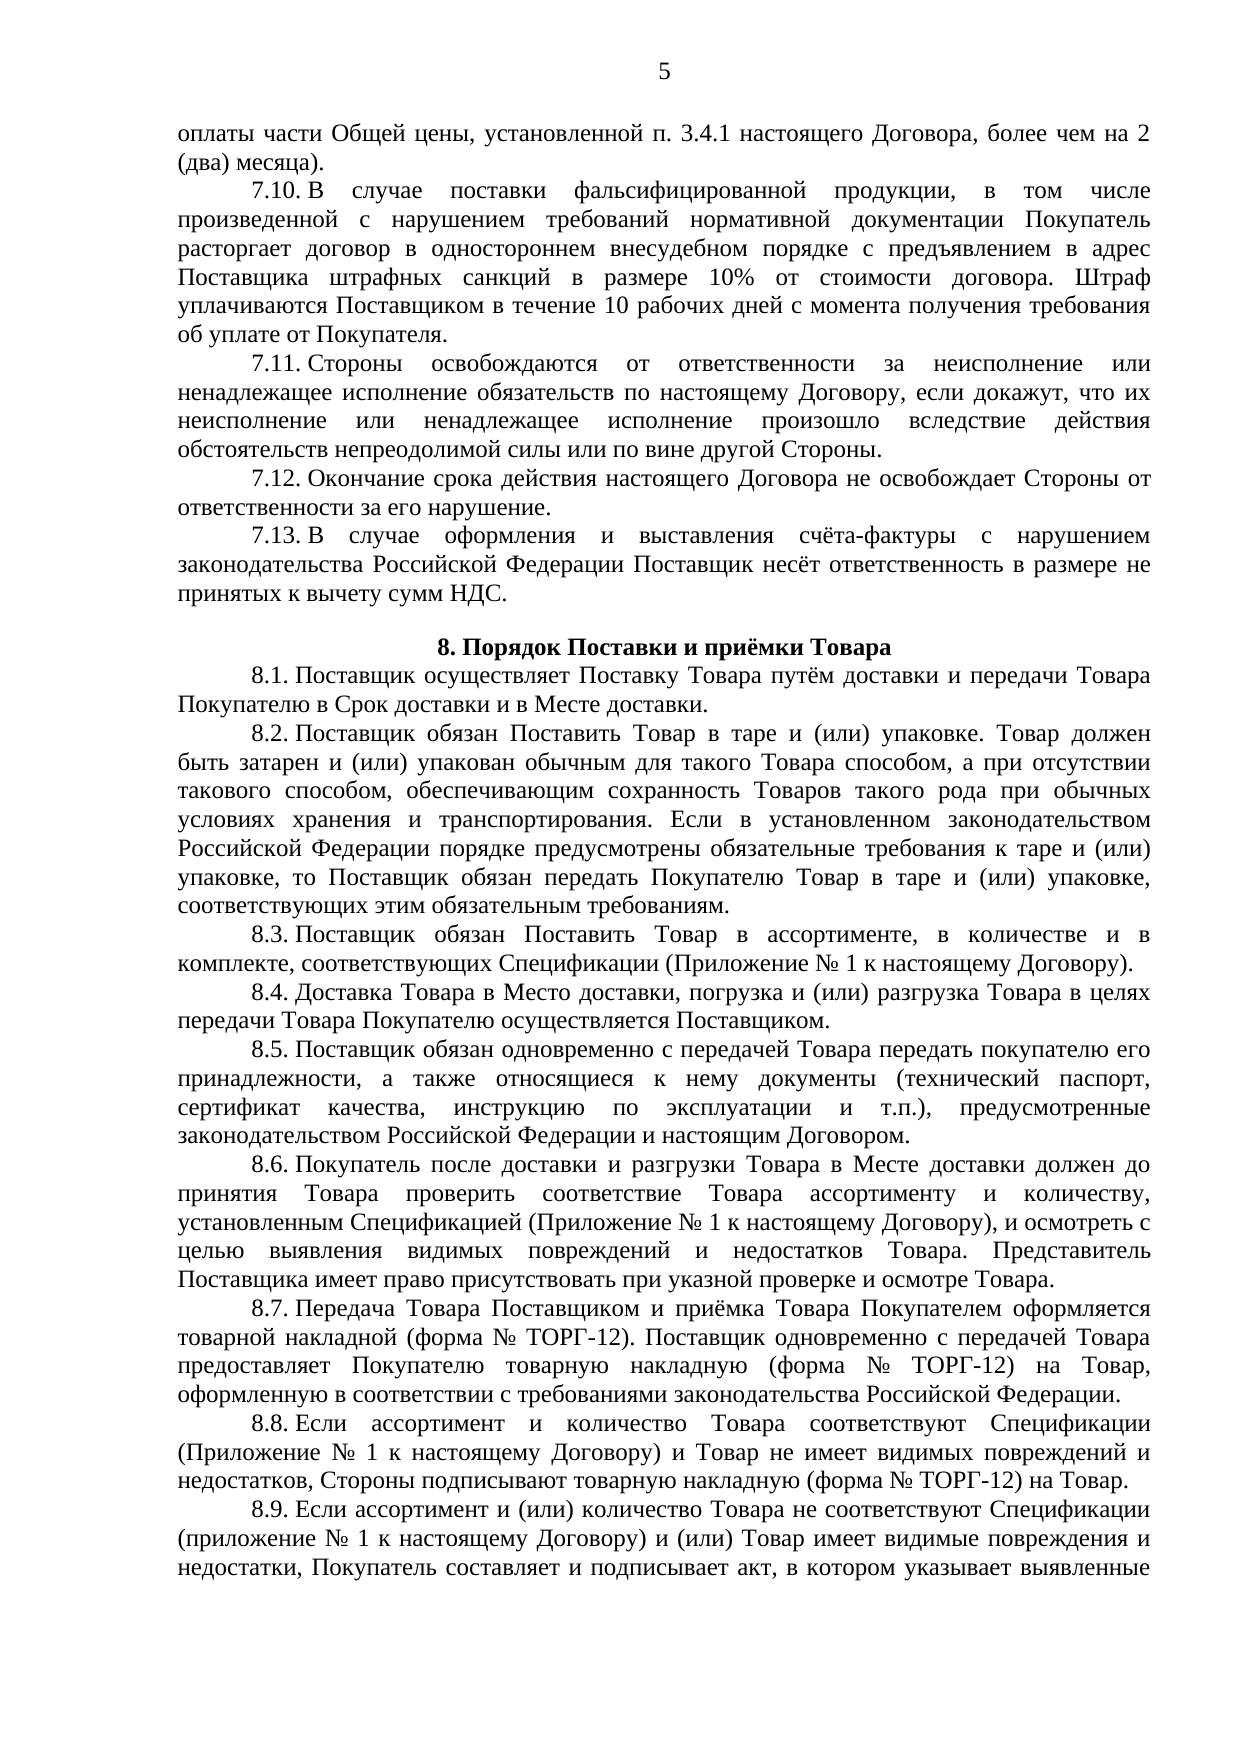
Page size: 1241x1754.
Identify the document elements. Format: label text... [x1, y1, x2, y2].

list В случае оформления и выставления счёта-фактуры с нарушением законодательства Российской Федерации Поставщик несёт ответственность в размере не принятых к вычету сумм НДС. [177, 521, 1152, 607]
list Поставщик обязан одновременно с передачей Товара передать покупателю его принадлежности, а также относящиеся к нему документы (технический паспорт, сертификат качества, инструкцию по эксплуатации и т.п.), предусмотренные законодательством Российской Федерации и настоящим Договором. [177, 1034, 1152, 1149]
list Передача Товара Поставщиком и приёмка Товара Покупателем оформляется товарной накладной (форма № ТОРГ-12). Поставщик одновременно с передачей Товара предоставляет Покупателю товарную накладную (форма № ТОРГ-12) на Товар, оформленную в соответствии с требованиями законодательства Российской Федерации. [177, 1293, 1152, 1408]
list Поставщик осуществляет Поставку Товара путём доставки и передачи Товара Покупателю в Срок доставки и в Месте доставки. [177, 661, 1152, 718]
list В случае поставки фальсифицированной продукции, в том числе произведенной с нарушением требований нормативной документации Покупатель расторгает договор в одностороннем внесудебном порядке с предъявлением в адрес Поставщика штрафных санкций в размере 10% от стоимости договора. Штраф уплачиваются Поставщиком в течение 10 рабочих дней с момента получения требования об уплате от Покупателя. [177, 176, 1152, 348]
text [177, 118, 1152, 176]
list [177, 1494, 1152, 1581]
list Окончание срока действия настоящего Договора не освобождает Стороны от ответственности за его нарушение. [177, 463, 1152, 521]
list Поставщик обязан Поставить Товар в ассортименте, в количестве и в комплекте, соответствующих Спецификации (Приложение № 1 к настоящему Договору). [177, 919, 1152, 977]
list Если ассортимент и количество Товара соответствуют Спецификации (Приложение № 1 к настоящему Договору) и Товар не имеет видимых повреждений и недостатков, Стороны подписывают товарную накладную (форма № ТОРГ-12) на Товар. [177, 1408, 1152, 1494]
list Доставка Товара в Место доставки, погрузка и (или) разгрузка Товара в целях передачи Товара Покупателю осуществляется Поставщиком. [177, 977, 1152, 1034]
list Порядок Поставки и приёмки Товара [177, 632, 1152, 661]
list Поставщик обязан Поставить Товар в таре и (или) упаковке. Товар должен быть затарен и (или) упакован обычным для такого Товара способом, а при отсутствии такового способом, обеспечивающим сохранность Товаров такого рода при обычных условиях хранения и транспортирования. Если в установленном законодательством Российской Федерации порядке предусмотрены обязательные требования к таре и (или) упаковке, то Поставщик обязан передать Покупателю Товар в таре и (или) упаковке, соответствующих этим обязательным требованиям. [177, 718, 1152, 919]
list Стороны освобождаются от ответственности за неисполнение или ненадлежащее исполнение обязательств по настоящему Договору, если докажут, что их неисполнение или ненадлежащее исполнение произошло вследствие действия обстоятельств непреодолимой силы или по вине другой Стороны. [177, 348, 1152, 463]
list Покупатель после доставки и разгрузки Товара в Месте доставки должен до принятия Товара проверить соответствие Товара ассортименту и количеству, установленным Спецификацией (Приложение № 1 к настоящему Договору), и осмотреть с целью выявления видимых повреждений и недостатков Товара. Представитель Поставщика имеет право присутствовать при указной проверке и осмотре Товара. [177, 1149, 1152, 1293]
